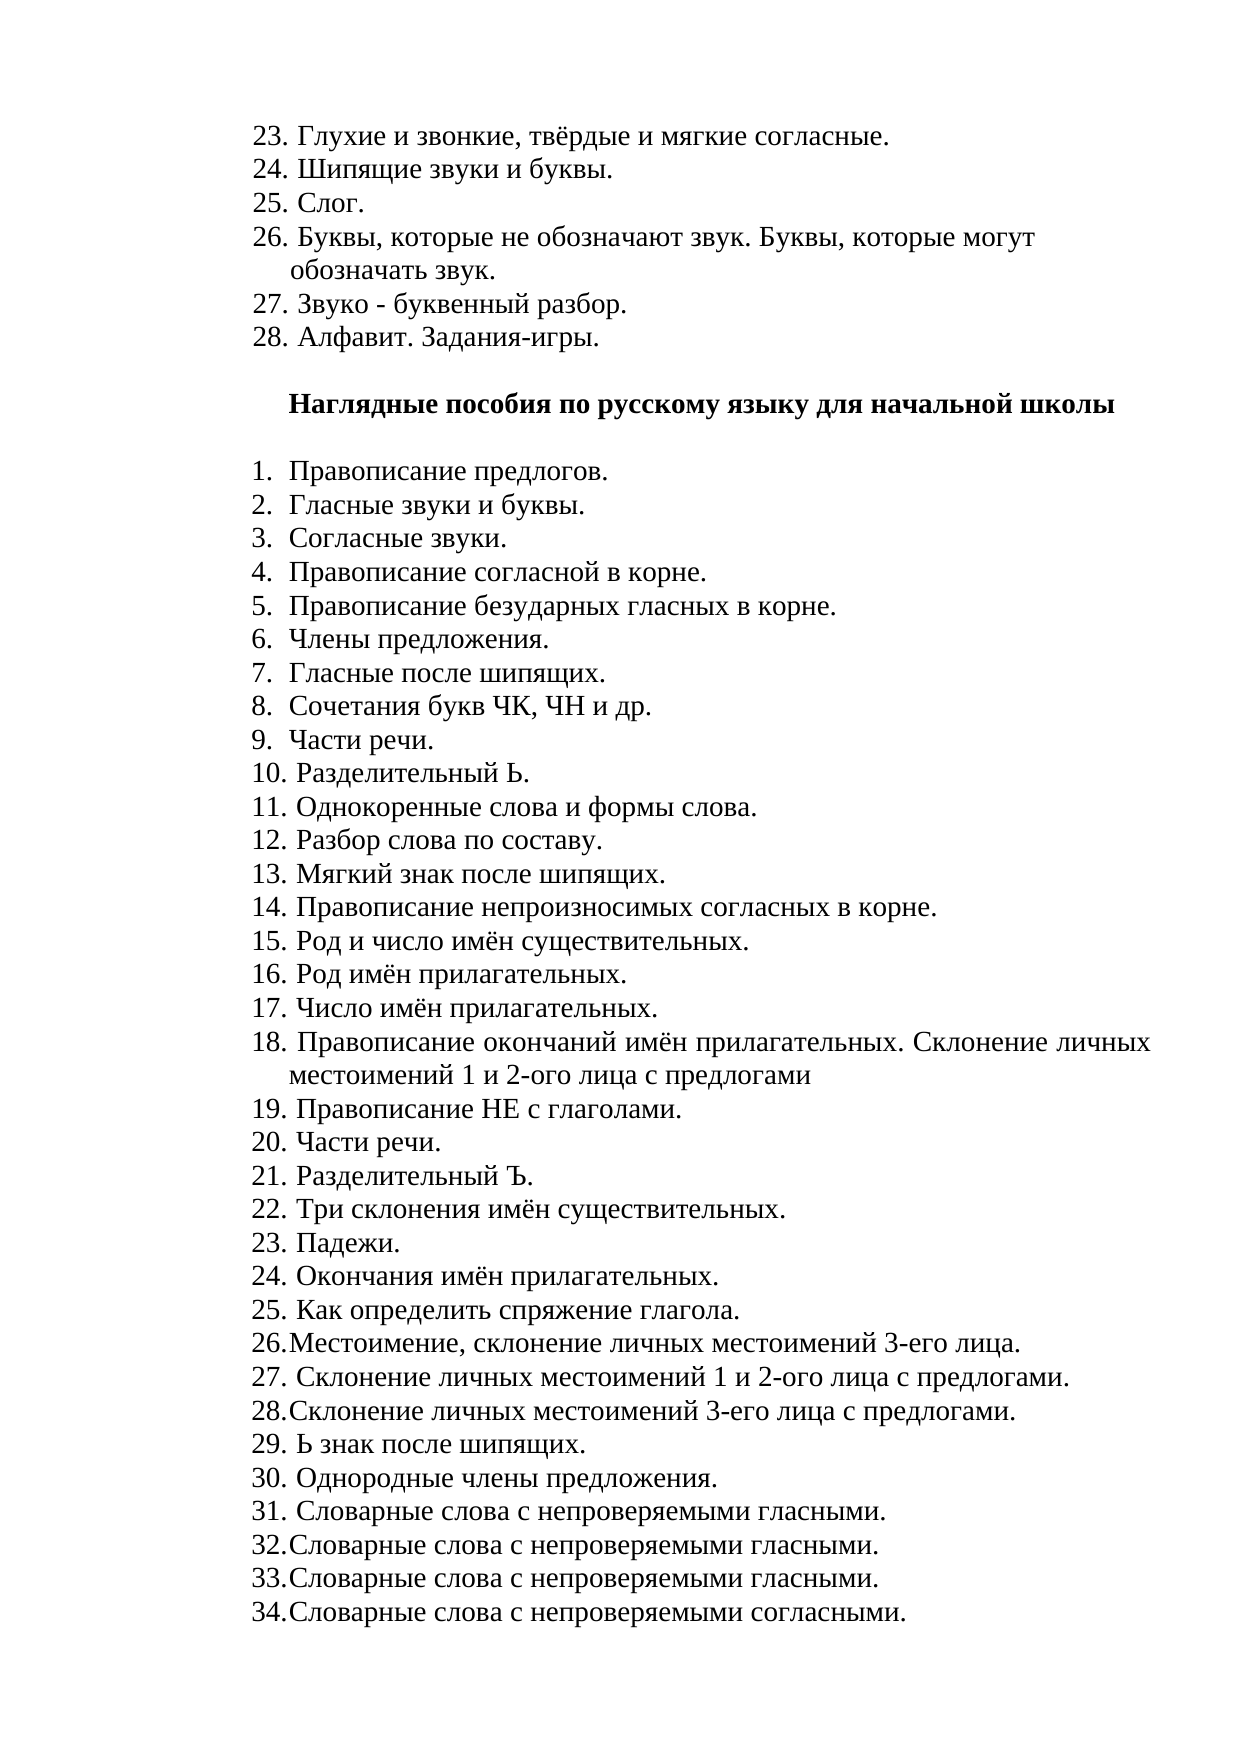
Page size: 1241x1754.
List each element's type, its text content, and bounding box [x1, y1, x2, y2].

list Правописание согласной в корне. [251, 554, 1152, 588]
list Склонение личных местоимений 1 и 2-ого лица с предлогами. [251, 1359, 1152, 1393]
list Гласные после шипящих. [251, 655, 1152, 688]
list Слог. [252, 185, 1152, 219]
list Как определить спряжение глагола. [251, 1292, 1152, 1326]
list Части речи. [251, 1124, 1152, 1158]
list Разделительный Ъ. [251, 1158, 1152, 1191]
list Правописание предлогов. [251, 453, 1152, 487]
list Словарные слова с непроверяемыми согласными. [251, 1594, 1152, 1627]
list Род и число имён существительных. [251, 923, 1152, 957]
list Наглядные пособия по русскому языку для начальной школы [252, 386, 1152, 420]
list Правописание непроизносимых согласных в корне. [251, 889, 1152, 923]
list Однокоренные слова и формы слова. [251, 789, 1152, 822]
list Сочетания букв ЧК, ЧН и др. [251, 688, 1152, 722]
list Число имён прилагательных. [251, 990, 1152, 1024]
list Словарные слова с непроверяемыми гласными. [251, 1493, 1152, 1527]
list Гласные звуки и буквы. [251, 487, 1152, 521]
list Ь знак после шипящих. [251, 1426, 1152, 1460]
list Три склонения имён существительных. [251, 1191, 1152, 1225]
list Правописание НЕ с глаголами. [251, 1091, 1152, 1124]
list Падежи. [251, 1225, 1152, 1258]
list Словарные слова с непроверяемыми гласными. [251, 1527, 1152, 1560]
list Правописание окончаний имён прилагательных. Склонение личных местоимений 1 и 2-ого лица с предлогами [251, 1024, 1152, 1091]
list Алфавит. Задания-игры. [252, 319, 1152, 353]
list Согласные звуки. [251, 521, 1152, 554]
list Члены предложения. [251, 621, 1152, 655]
list Звуко - буквенный разбор. [252, 286, 1152, 319]
list Мягкий знак после шипящих. [251, 856, 1152, 889]
list Правописание безударных гласных в корне. [251, 588, 1152, 621]
list Местоимение, склонение личных местоимений 3-его лица. [251, 1326, 1152, 1359]
list Разбор слова по составу. [251, 822, 1152, 856]
list Буквы, которые не обозначают звук. Буквы, которые могут обозначать звук. [252, 219, 1152, 286]
list Словарные слова с непроверяемыми гласными. [251, 1560, 1152, 1594]
list Однородные члены предложения. [251, 1460, 1152, 1493]
list Окончания имён прилагательных. [251, 1258, 1152, 1292]
list Части речи. [251, 722, 1152, 755]
list Разделительный Ь. [251, 755, 1152, 789]
list Род имён прилагательных. [251, 957, 1152, 990]
list Шипящие звуки и буквы. [252, 152, 1152, 185]
list Склонение личных местоимений 3-его лица с предлогами. [251, 1393, 1152, 1426]
list Глухие и звонкие, твёрдые и мягкие согласные. [252, 118, 1152, 152]
